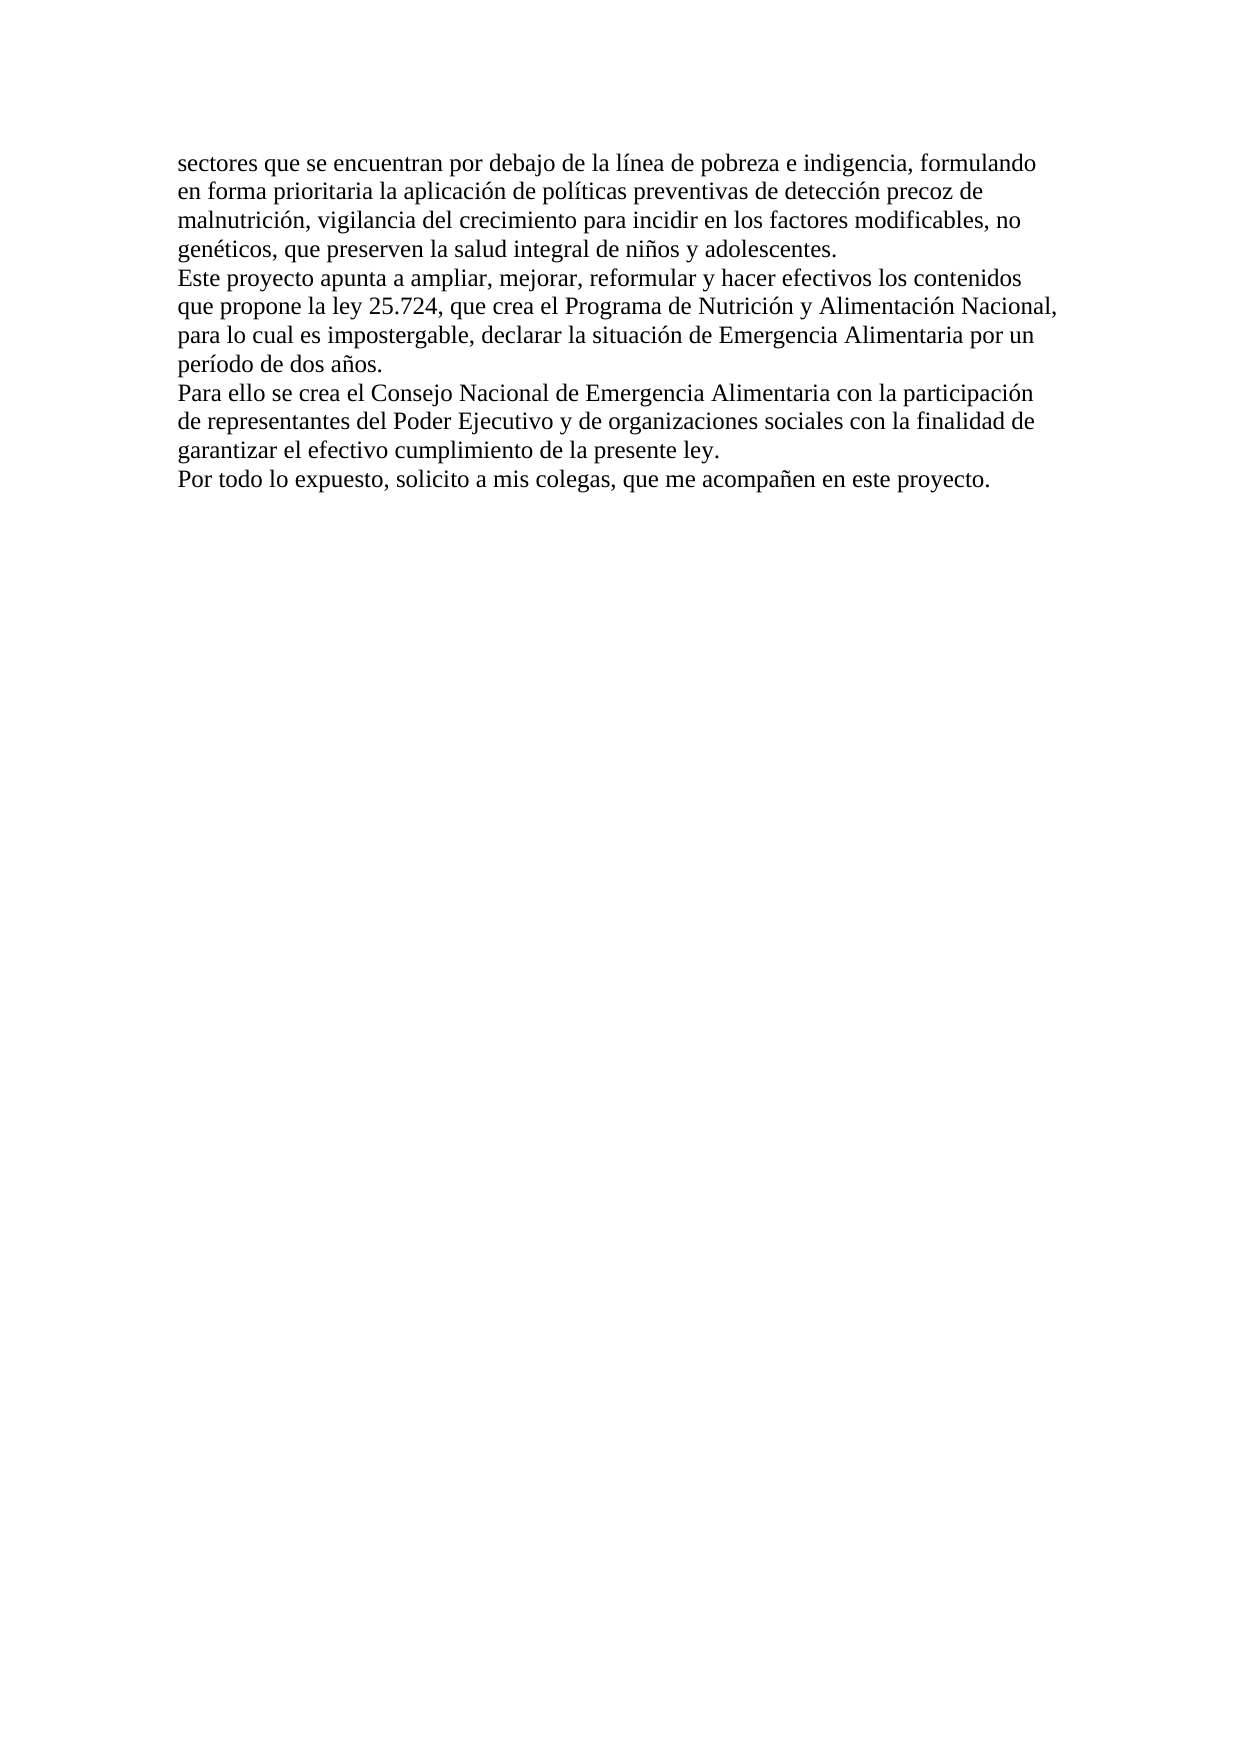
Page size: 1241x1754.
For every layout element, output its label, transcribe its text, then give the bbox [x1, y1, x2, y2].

text Este proyecto apunta a ampliar, mejorar, reformular y hacer efectivos los contenidos que propone la ley 25.724, que crea el Programa de Nutrición y Alimentación Nacional, para lo cual es impostergable, declarar la situación de Emergencia Alimentaria por un período de dos años. [177, 263, 1063, 378]
text Para ello se crea el Consejo Nacional de Emergencia Alimentaria con la participación de representantes del Poder Ejecutivo y de organizaciones sociales con la finalidad de garantizar el efectivo cumplimiento de la presente ley. [177, 378, 1063, 464]
text Por todo lo expuesto, solicito a mis colegas, que me acompañen en este proyecto. [177, 464, 1063, 493]
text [177, 148, 1063, 263]
